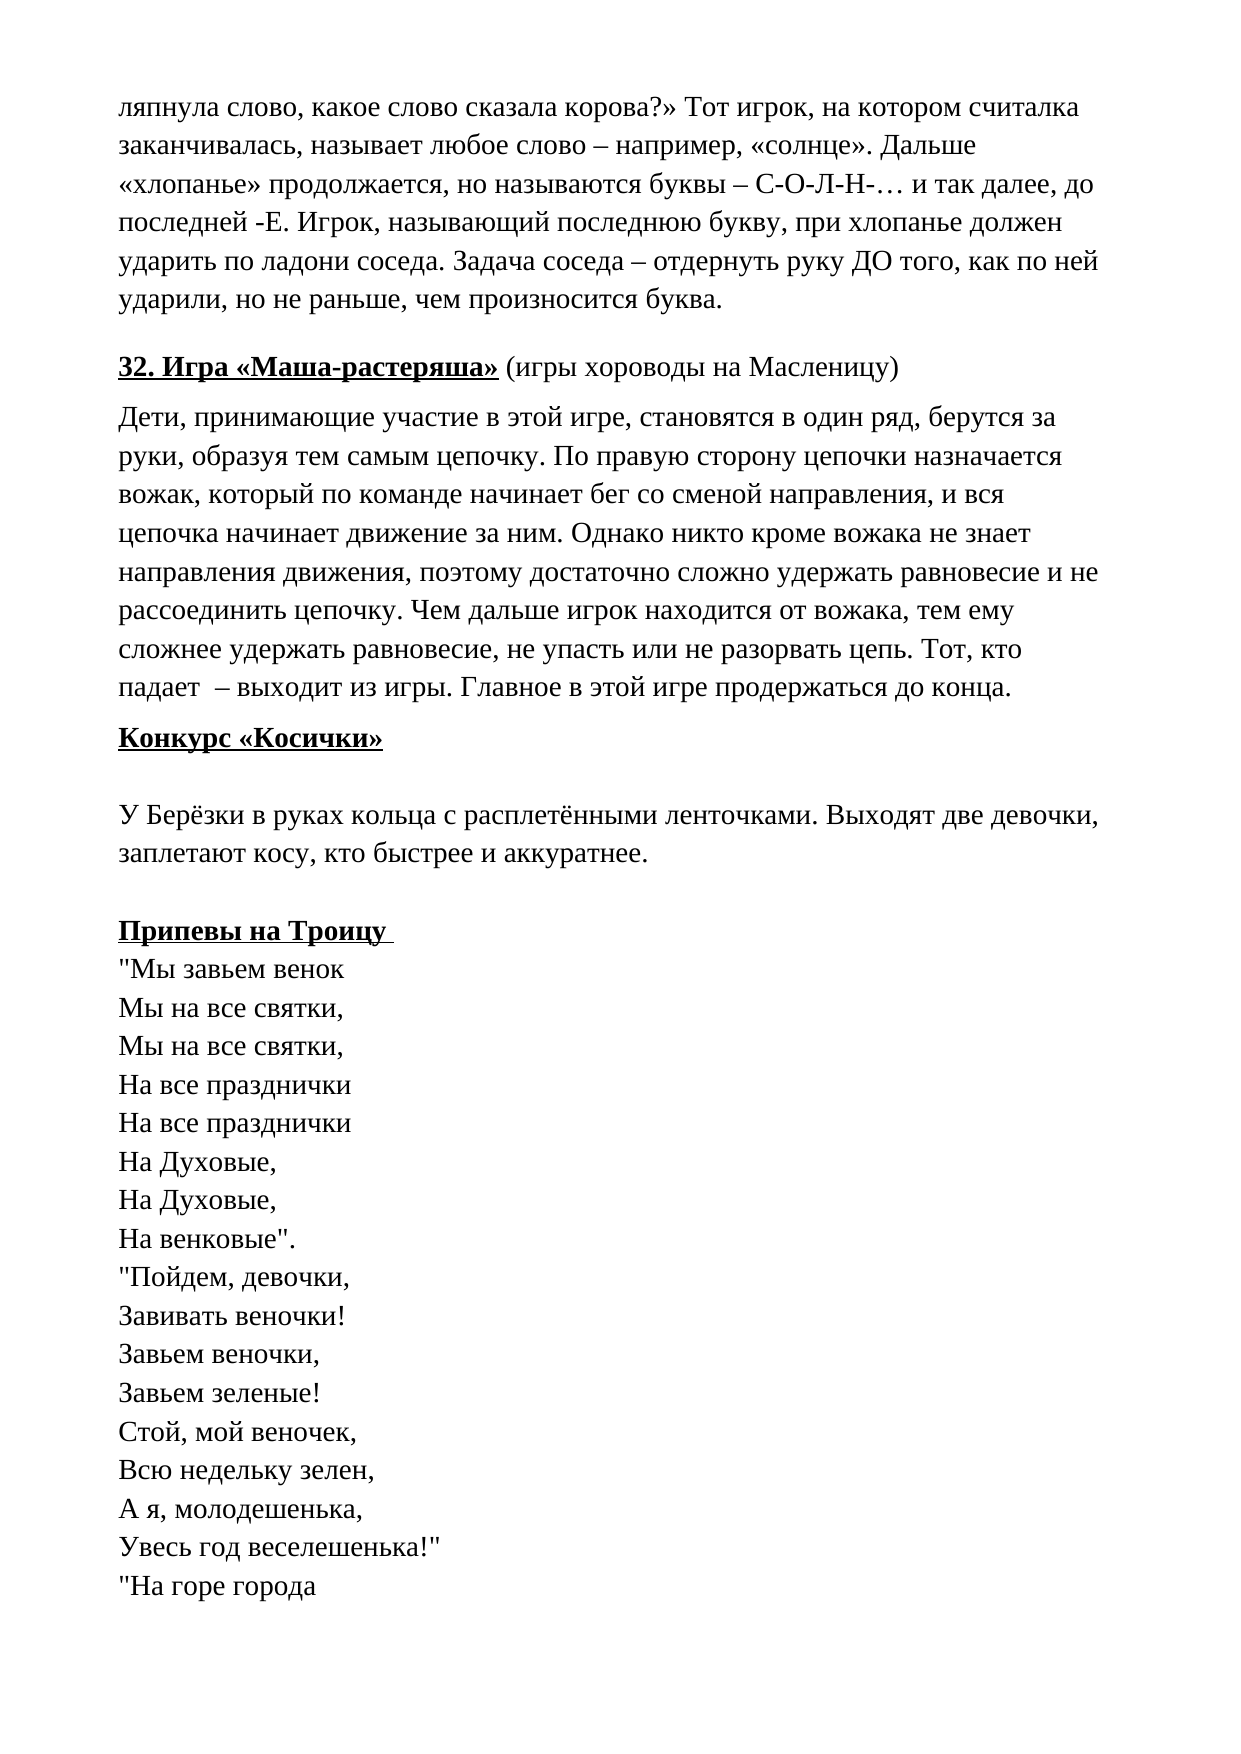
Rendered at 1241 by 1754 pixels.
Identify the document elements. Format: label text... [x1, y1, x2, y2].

text Дети, принимающие участие в этой игре, становятся в один ряд, берутся за руки, образуя тем самым цепочку. По правую сторону цепочки назначается вожак, который по команде начинает бег со сменой направления, и вся цепочка начинает движение за ним. Однако никто кроме вожака не знает направления движения, поэтому достаточно сложно удержать равновесие и не рассоединить цепочку. Чем дальше игрок находится от вожака, тем ему сложнее удержать равновесие, не упасть или не разорвать цепь. Тот, кто падает – выходит из игры. Главное в этой игре продержаться до конца. [118, 399, 1107, 703]
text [118, 89, 1107, 315]
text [118, 720, 1107, 1601]
text 32. Игра «Маша-растеряша» (игры хороводы на Масленицу) [118, 349, 1107, 383]
